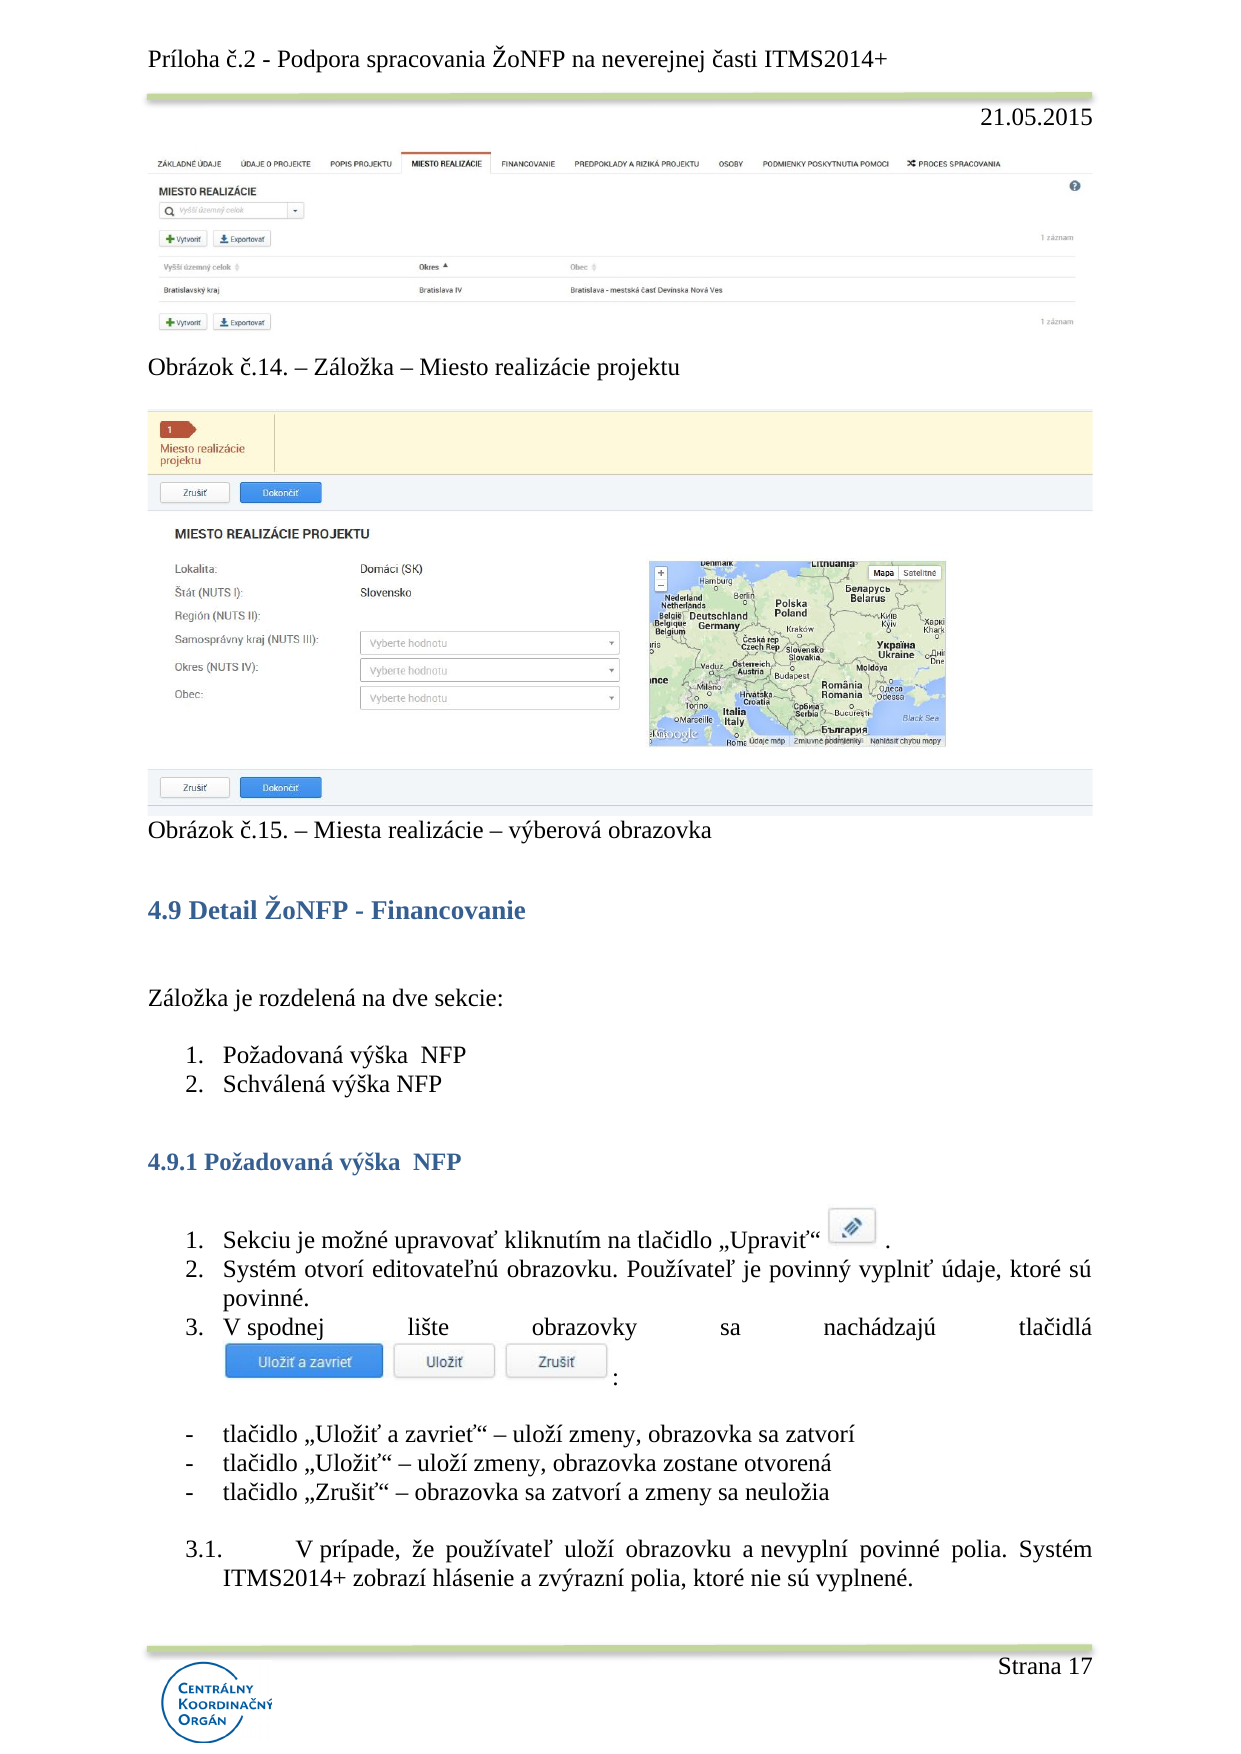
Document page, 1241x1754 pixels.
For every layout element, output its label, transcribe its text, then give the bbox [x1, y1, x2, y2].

text Záložka je rozdelená na dve sekcie: [148, 983, 1093, 1011]
picture [147, 147, 1093, 353]
list tlačidlo „Uložiť a zavrieť“ – uloží zmeny, obrazovka sa zatvorí [185, 1419, 1093, 1448]
list Systém otvorí editovateľnú obrazovku. Používateľ je povinný vyplniť údaje, ktoré sú povinné. [185, 1254, 1093, 1312]
list tlačidlo „Zrušiť“ – obrazovka sa zatvorí a zmeny sa neuložia [185, 1477, 1093, 1505]
picture [147, 409, 1093, 816]
text Obrázok č.14. – Záložka – Miesto realizácie projektu [148, 353, 1093, 381]
picture [827, 1204, 879, 1249]
list V spodnej lište obrazovky sa nachádzajú tlačidlá : [185, 1312, 1093, 1390]
list Sekciu je možné upravovať kliknutím na tlačidlo „Upraviť“ . [185, 1205, 1093, 1254]
list tlačidlo „Uložiť“ – uloží zmeny, obrazovka zostane otvorená [185, 1448, 1093, 1477]
picture [159, 1660, 272, 1742]
text Obrázok č.15. – Miesta realizácie – výberová obrazovka [148, 816, 1093, 844]
list V prípade, že používateľ uloží obrazovku a nevyplní povinné polia. Systém ITMS2014+ zobrazí hlásenie a zvýrazní polia, ktoré nie sú vyplnené. [185, 1534, 1093, 1592]
picture [222, 1340, 612, 1385]
list Požadovaná výška NFP [185, 1040, 1093, 1069]
subtitle 4.9.1 Požadovaná výška NFP [148, 1147, 1093, 1176]
text 4.9 Detail ŽoNFP - Financovanie [148, 894, 1093, 925]
list Schválená výška NFP [185, 1069, 1093, 1098]
